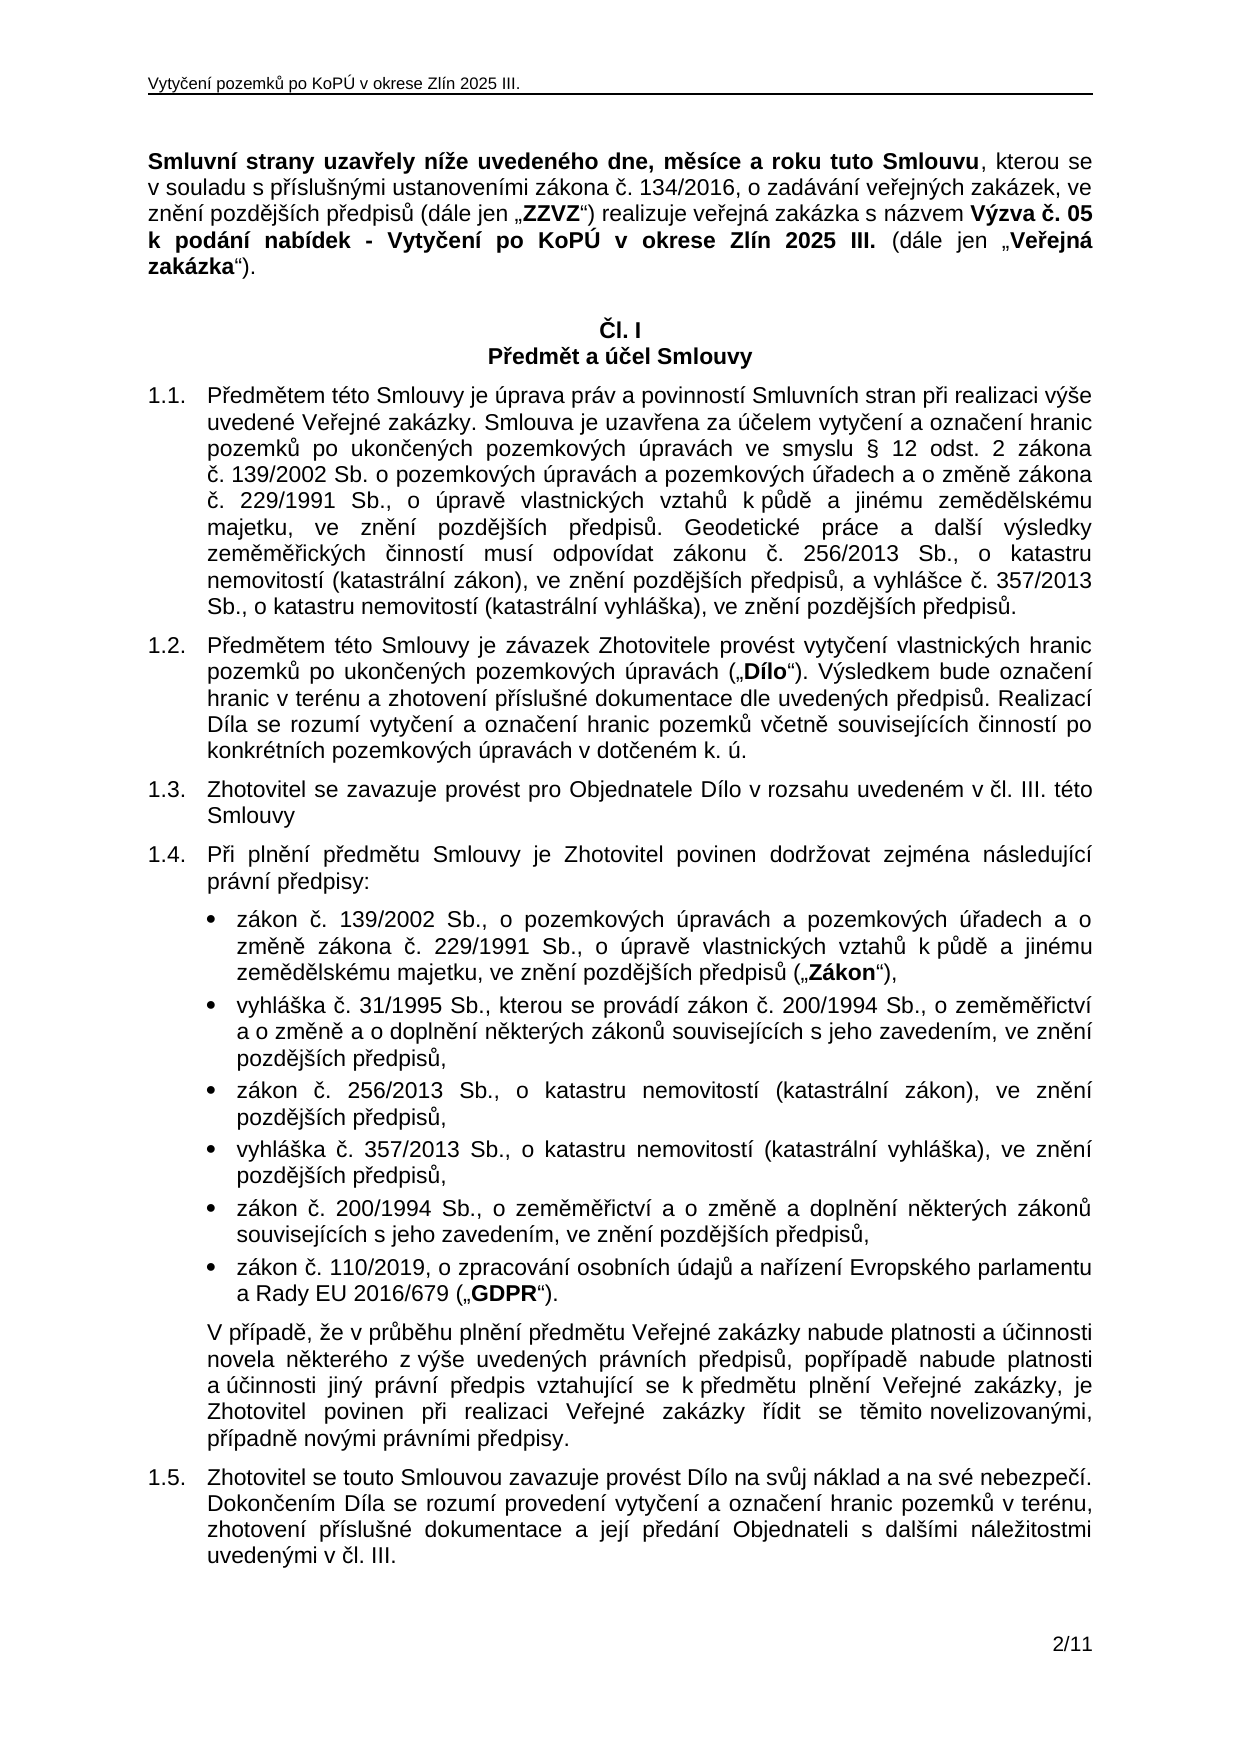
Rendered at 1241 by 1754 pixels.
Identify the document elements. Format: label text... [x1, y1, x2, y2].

subtitle Předmět a účel Smlouvy [148, 343, 1093, 369]
list Předmětem této Smlouvy je úprava práv a povinností Smluvních stran při realizaci výše uvedené Veřejné zakázky. Smlouva je uzavřena za účelem vytyčení a označení hranic pozemků po ukončených pozemkových úpravách ve smyslu § 12 odst. 2 zákona č. 139/2002 Sb. o pozemkových úpravách a pozemkových úřadech a o změně zákona č. 229/1991 Sb., o úpravě vlastnických vztahů k půdě a jinému zemědělskému majetku, ve znění pozdějších předpisů. Geodetické práce a další výsledky zeměměřických činností musí odpovídat zákonu č. 256/2013 Sb., o katastru nemovitostí (katastrální zákon), ve znění pozdějších předpisů, a vyhlášce č. 357/2013 Sb., o katastru nemovitostí (katastrální vyhláška), ve znění pozdějších předpisů. [148, 382, 1093, 619]
list zákon č. 256/2013 Sb., o katastru nemovitostí (katastrální zákon), ve znění pozdějších předpisů, [207, 1077, 1093, 1130]
list Zhotovitel se zavazuje provést pro Objednatele Dílo v rozsahu uvedeném v čl. III. této Smlouvy [148, 776, 1093, 829]
list zákon č. 110/2019, o zpracování osobních údajů a nařízení Evropského parlamentu a Rady EU 2016/679 („GDPR“). [207, 1254, 1093, 1307]
subtitle Čl. I [148, 317, 1093, 343]
list Zhotovitel se touto Smlouvou zavazuje provést Dílo na svůj náklad a na své nebezpečí. Dokončením Díla se rozumí provedení vytyčení a označení hranic pozemků v terénu, zhotovení příslušné dokumentace a její předání Objednateli s dalšími náležitostmi uvedenými v čl. III. [148, 1463, 1093, 1569]
list Předmětem této Smlouvy je závazek Zhotovitele provést vytyčení vlastnických hranic pozemků po ukončených pozemkových úpravách („Dílo“). Výsledkem bude označení hranic v terénu a zhotovení příslušné dokumentace dle uvedených předpisů. Realizací Díla se rozumí vytyčení a označení hranic pozemků včetně souvisejících činností po konkrétních pozemkových úpravách v dotčeném k. ú. [148, 632, 1093, 763]
list zákon č. 200/1994 Sb., o zeměměřictví a o změně a doplnění některých zákonů souvisejících s jeho zavedením, ve znění pozdějších předpisů, [207, 1195, 1093, 1248]
list vyhláška č. 357/2013 Sb., o katastru nemovitostí (katastrální vyhláška), ve znění pozdějších předpisů, [207, 1136, 1093, 1189]
text Smluvní strany uzavřely níže uvedeného dne, měsíce a roku tuto Smlouvu, kterou se v souladu s příslušnými ustanoveními zákona č. 134/2016, o zadávání veřejných zakázek, ve znění pozdějších předpisů (dále jen „ZZVZ“) realizuje veřejná zakázka s názvem Výzva č. 05 k podání nabídek - Vytyčení po KoPÚ v okrese Zlín 2025 III. (dále jen „Veřejná zakázka“). [148, 148, 1093, 279]
text V případě, že v průběhu plnění předmětu Veřejné zakázky nabude platnosti a účinnosti novela některého z výše uvedených právních předpisů, popřípadě nabude platnosti a účinnosti jiný právní předpis vztahující se k předmětu plnění Veřejné zakázky, je Zhotovitel povinen při realizaci Veřejné zakázky řídit se těmito novelizovanými, případně novými právními předpisy. [148, 1319, 1093, 1451]
list vyhláška č. 31/1995 Sb., kterou se provádí zákon č. 200/1994 Sb., o zeměměřictví a o změně a o doplnění některých zákonů souvisejících s jeho zavedením, ve znění pozdějších předpisů, [207, 992, 1093, 1071]
list zákon č. 139/2002 Sb., o pozemkových úpravách a pozemkových úřadech a o změně zákona č. 229/1991 Sb., o úpravě vlastnických vztahů k půdě a jinému zemědělskému majetku, ve znění pozdějších předpisů („Zákon“), [207, 906, 1093, 986]
list Při plnění předmětu Smlouvy je Zhotovitel povinen dodržovat zejména následující právní předpisy: [148, 841, 1093, 894]
